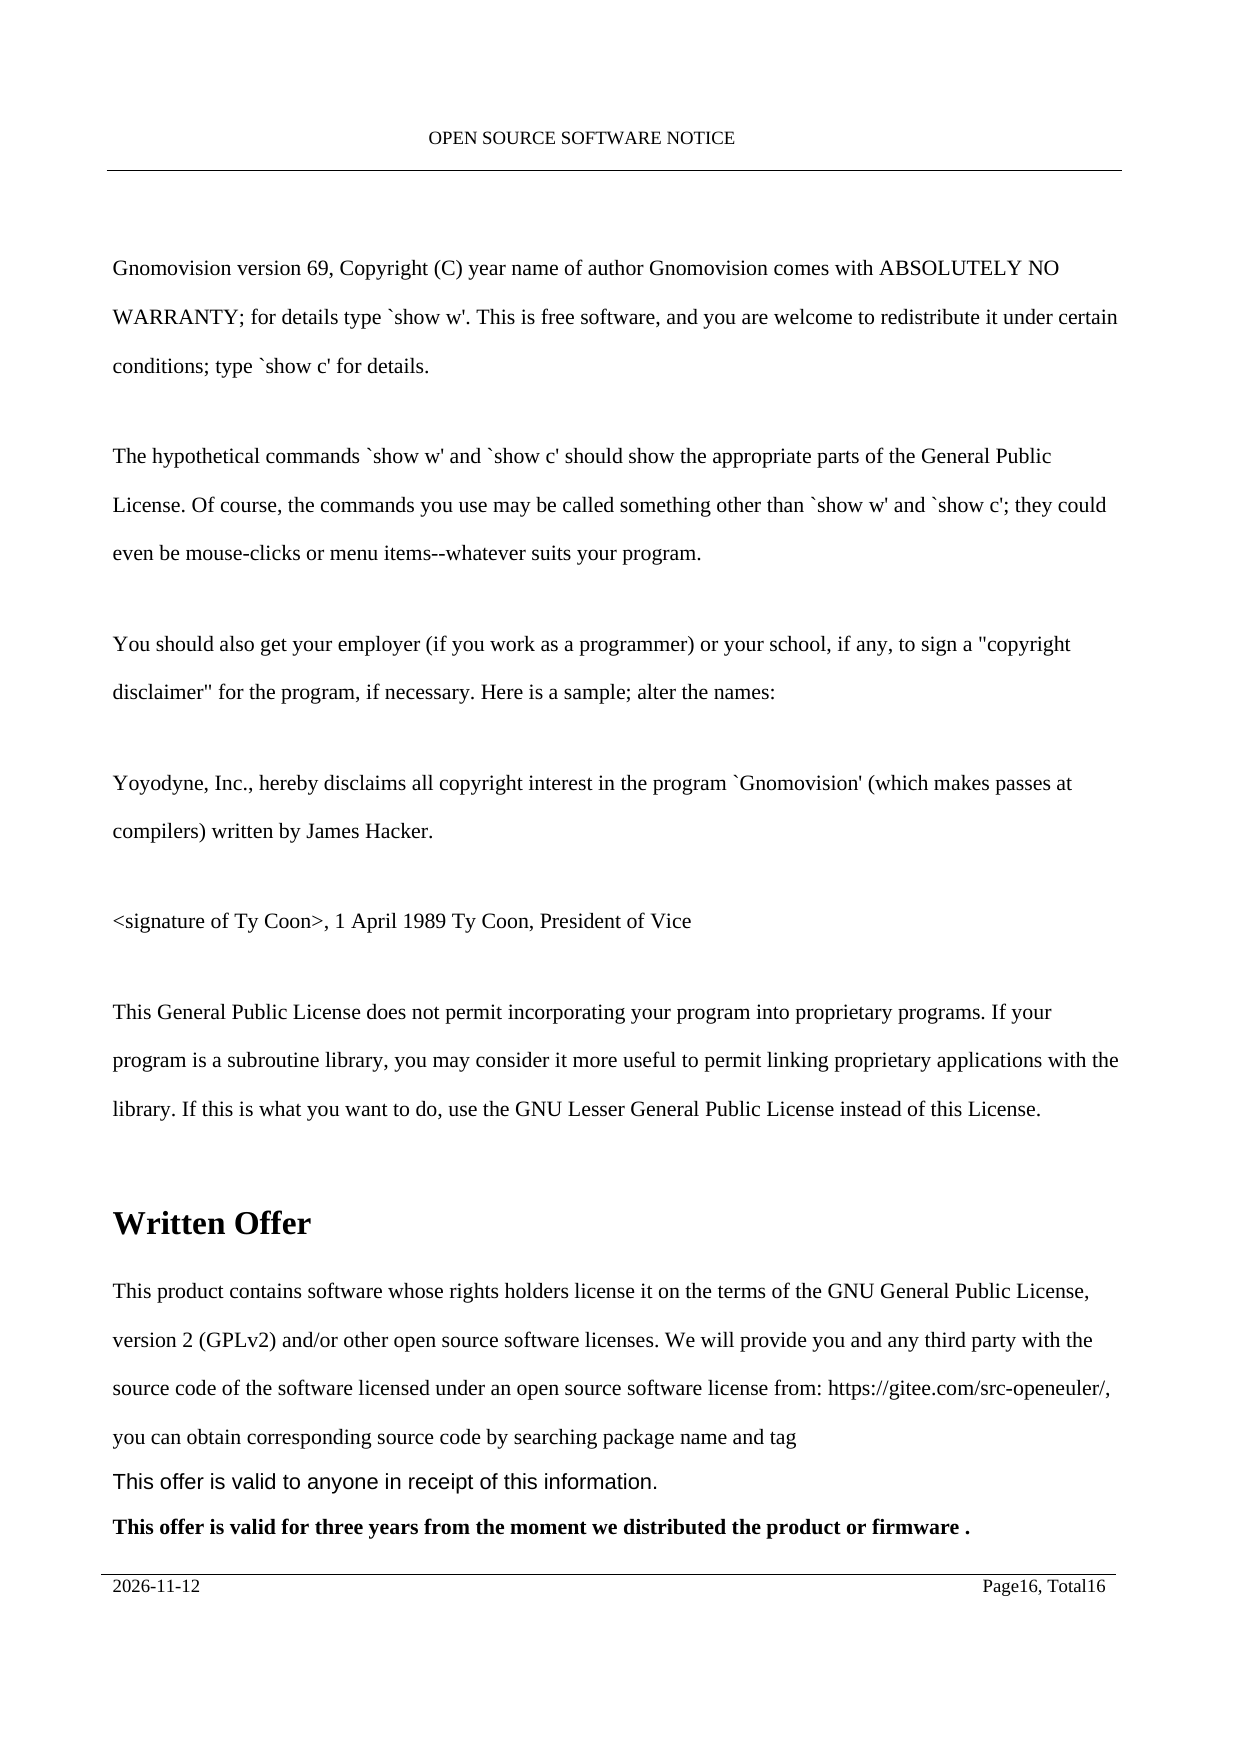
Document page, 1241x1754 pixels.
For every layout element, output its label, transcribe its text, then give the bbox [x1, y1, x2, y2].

text This offer is valid for three years from the moment we distributed the product or firmware . [112, 1511, 1128, 1543]
text The hypothetical commands `show w' and `show c' should show the appropriate parts of the General Public License. Of course, the commands you use may be called something other than `show w' and `show c'; they could even be mouse-clicks or menu items--whatever suits your program. [112, 439, 1128, 569]
text Yoyodyne, Inc., hereby disclaims all copyright interest in the program `Gnomovision' (which makes passes at compilers) written by James Hacker. [112, 766, 1128, 847]
text Gnomovision version 69, Copyright (C) year name of author Gnomovision comes with ABSOLUTELY NO WARRANTY; for details type `show w'. This is free software, and you are welcome to redistribute it under certain conditions; type `show c' for details. [112, 251, 1128, 381]
text This offer is valid to anyone in receipt of this information. [112, 1466, 1128, 1498]
text This General Public License does not permit incorporating your program into proprietary programs. If your program is a subroutine library, you may consider it more useful to permit linking proprietary applications with the library. If this is what you want to do, use the GNU Lesser General Public License instead of this License. [112, 995, 1128, 1174]
text You should also get your employer (if you work as a programmer) or your school, if any, to sign a "copyright disclaimer" for the program, if necessary. Here is a sample; alter the names: [112, 627, 1128, 708]
text This product contains software whose rights holders license it on the terms of the GNU General Public License, version 2 (GPLv2) and/or other open source software licenses. We will provide you and any third party with the source code of the software licensed under an open source software license from: https://gitee.com/src-openeuler/, you can obtain corresponding source code by searching package name and tag [112, 1274, 1128, 1453]
text Written Offer [112, 1190, 1128, 1255]
text <signature of Ty Coon>, 1 April 1989 Ty Coon, President of Vice [112, 905, 1128, 937]
